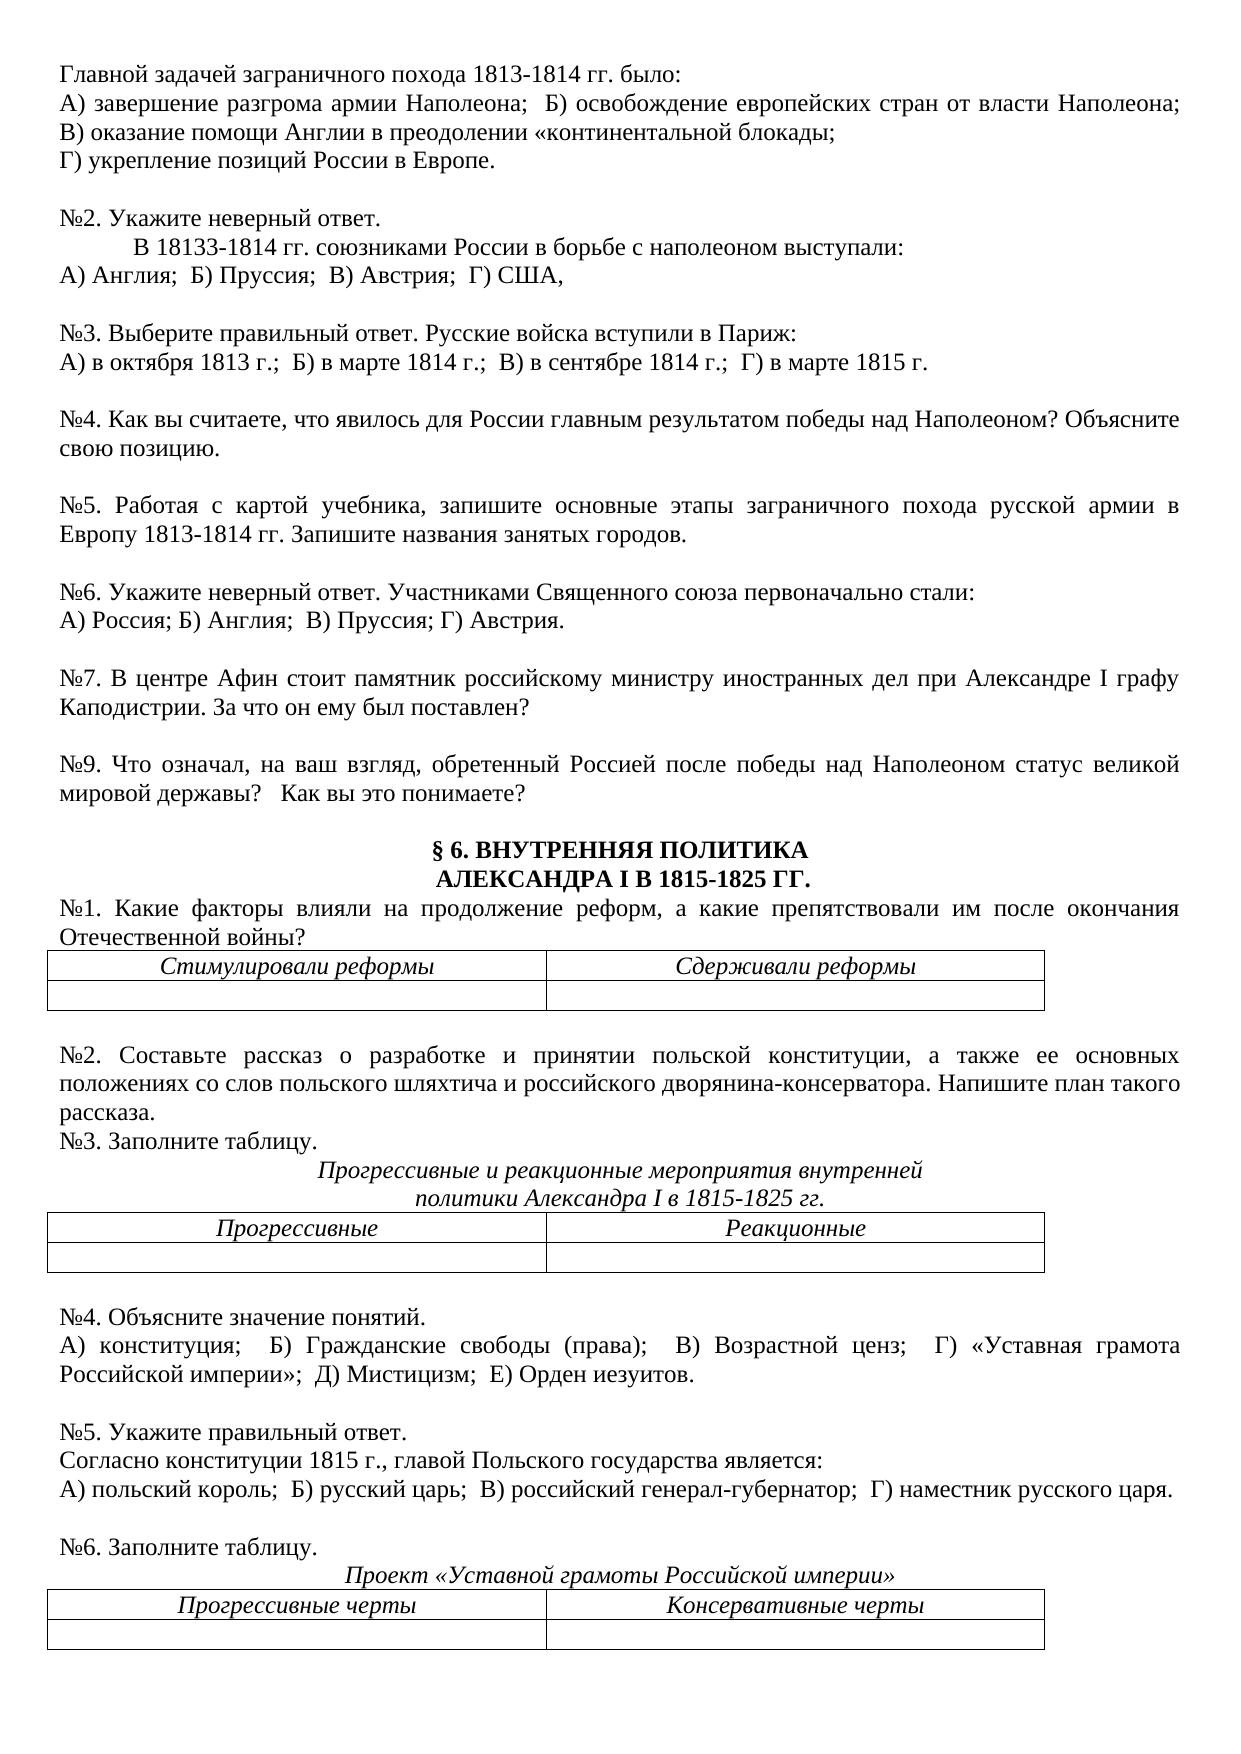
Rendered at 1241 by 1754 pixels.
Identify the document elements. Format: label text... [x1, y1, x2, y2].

text №3. Заполните таблицу. [59, 1126, 1181, 1155]
text №5. Укажите правильный ответ. [59, 1417, 1181, 1445]
table_cell [48, 1620, 546, 1649]
text А) в октября 1813 г.; Б) в марте 1814 г.; В) в сентябре 1814 г.; Г) в марте 1815 г. [59, 347, 1181, 375]
text В 18133-1814 гг. союзниками России в борьбе с наполеоном выступали: [59, 232, 1181, 260]
text А) конституция; Б) Гражданские свободы (права); В) Возрастной ценз; Г) «Уставная грамота Российской империи»; Д) Мистицизм; Е) Орден иезуитов. [59, 1330, 1181, 1388]
text Согласно конституции 1815 г., главой Польского государства является: [59, 1445, 1181, 1474]
text №3. Выберите правильный ответ. Русские войска вступили в Париж: [59, 318, 1181, 347]
table_cell [547, 1243, 1044, 1272]
text №7. В центре Афин стоит памятник российскому министру иностранных дел при Александре I графу Каподистрии. За что он ему был поставлен? [59, 663, 1181, 720]
text №9. Что означал, на ваш взгляд, обретенный Россией после победы над Наполеоном статус великой мировой державы? Как вы это понимаете? [59, 749, 1181, 807]
table_header Консервативные черты [547, 1590, 1044, 1619]
table_cell [48, 981, 546, 1010]
text №6. Заполните таблицу. [59, 1532, 1181, 1560]
text политики Александра I в 1815-1825 гг. [59, 1183, 1181, 1212]
text А) Россия; Б) Англия; В) Пруссия; Г) Австрия. [59, 605, 1181, 634]
text § 6. ВНУТРЕННЯЯ ПОЛИТИКА [59, 835, 1181, 864]
text №4. Как вы считаете, что явилось для России главным результатом победы над Наполеоном? Объясните свою позицию. [59, 404, 1181, 462]
table_header Сдерживали реформы [547, 951, 1044, 980]
table_cell [547, 981, 1044, 1010]
text А) польский король; Б) русский царь; В) российский генерал-губернатор; Г) наместник русского царя. [59, 1474, 1181, 1503]
text №2. Укажите неверный ответ. [59, 203, 1181, 232]
text Проект «Уставной грамоты Российской империи» [59, 1560, 1181, 1589]
table_header Прогрессивные черты [48, 1590, 546, 1619]
text №5. Работая с картой учебника, запишите основные этапы заграничного похода русской армии в Европу 1813-1814 гг. Запишите названия занятых городов. [59, 490, 1181, 548]
text №1. Какие факторы влияли на продолжение реформ, а какие препятствовали им после окончания Отечественной войны? [59, 893, 1181, 950]
table_header Прогрессивные [48, 1213, 546, 1242]
table_header Стимулировали реформы [48, 951, 546, 980]
text №4. Объясните значение понятий. [59, 1302, 1181, 1330]
table_cell [547, 1620, 1044, 1649]
text АЛЕКСАНДРА I В 1815-1825 ГГ. [59, 864, 1181, 893]
text А) Англия; Б) Пруссия; В) Австрия; Г) США, [59, 260, 1181, 289]
text А) завершение разгрома армии Наполеона; Б) освобождение европейских стран от власти Наполеона; В) оказание помощи Англии в преодолении «континентальной блокады; [59, 88, 1181, 145]
table_cell [48, 1243, 546, 1272]
text Г) укрепление позиций России в Европе. [59, 145, 1181, 174]
table_header Реакционные [547, 1213, 1044, 1242]
text Прогрессивные и реакционные мероприятия внутренней [59, 1155, 1181, 1183]
text №2. Составьте рассказ о разработке и принятии польской конституции, а также ее основных положениях со слов польского шляхтича и российского дворянина-консерватора. Напишите план такого рассказа. [59, 1040, 1181, 1126]
text Главной задачей заграничного похода 1813-1814 гг. было: [59, 59, 1181, 88]
text №6. Укажите неверный ответ. Участниками Священного союза первоначально стали: [59, 577, 1181, 605]
